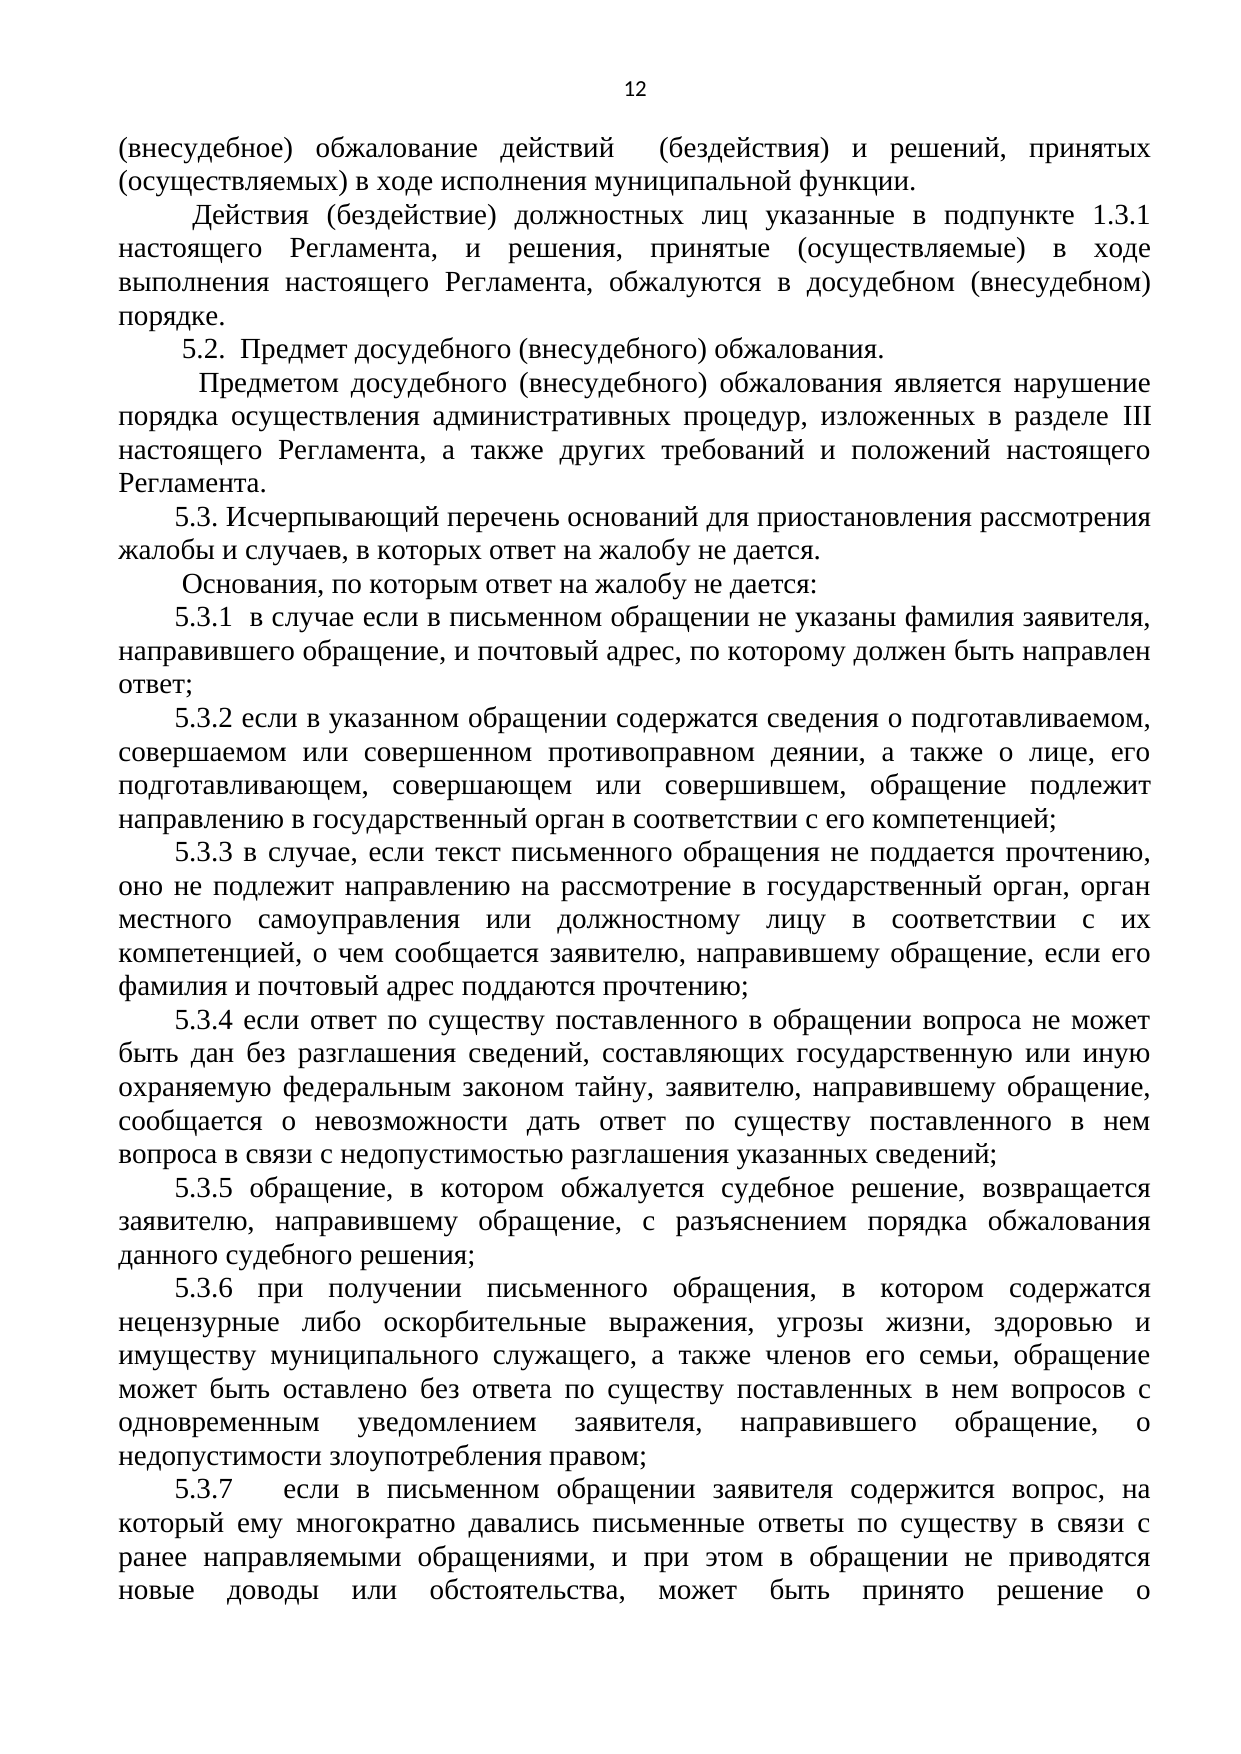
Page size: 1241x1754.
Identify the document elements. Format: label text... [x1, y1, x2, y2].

text 5.2. Предмет досудебного (внесудебного) обжалования. [118, 331, 1152, 365]
text 5.3.2 если в указанном обращении содержатся сведения о подготавливаемом, совершаемом или совершенном противоправном деянии, а также о лице, его подготавливающем, совершающем или совершившем, обращение подлежит направлению в государственный орган в соответствии с его компетенцией; [118, 700, 1152, 834]
text 5.3.4 если ответ по существу поставленного в обращении вопроса не может быть дан без разглашения сведений, составляющих государственную или иную охраняемую федеральным законом тайну, заявителю, направившему обращение, сообщается о невозможности дать ответ по существу поставленного в нем вопроса в связи с недопустимостью разглашения указанных сведений; [118, 1002, 1152, 1170]
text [118, 1472, 1152, 1606]
text Действия (бездействие) должностных лиц указанные в подпункте 1.3.1 настоящего Регламента, и решения, принятые (осуществляемые) в ходе выполнения настоящего Регламента, обжалуются в досудебном (внесудебном) порядке. [118, 197, 1152, 331]
text 5.3. Исчерпывающий перечень оснований для приостановления рассмотрения жалобы и случаев, в которых ответ на жалобу не дается. [118, 499, 1152, 566]
text Предметом досудебного (внесудебного) обжалования является нарушение порядка осуществления административных процедур, изложенных в разделе III настоящего Регламента, а также других требований и положений настоящего Регламента. [118, 365, 1152, 499]
text Основания, по которым ответ на жалобу не дается: [118, 566, 1152, 599]
text 5.3.6 при получении письменного обращения, в котором содержатся нецензурные либо оскорбительные выражения, угрозы жизни, здоровью и имуществу муниципального служащего, а также членов его семьи, обращение может быть оставлено без ответа по существу поставленных в нем вопросов с одновременным уведомлением заявителя, направившего обращение, о недопустимости злоупотребления правом; [118, 1270, 1152, 1472]
text 5.3.5 обращение, в котором обжалуется судебное решение, возвращается заявителю, направившему обращение, с разъяснением порядка обжалования данного судебного решения; [118, 1170, 1152, 1270]
text 5.3.1 в случае если в письменном обращении не указаны фамилия заявителя, направившего обращение, и почтовый адрес, по которому должен быть направлен ответ; [118, 599, 1152, 700]
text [118, 130, 1152, 197]
text 5.3.3 в случае, если текст письменного обращения не поддается прочтению, оно не подлежит направлению на рассмотрение в государственный орган, орган местного самоуправления или должностному лицу в соответствии с их компетенцией, о чем сообщается заявителю, направившему обращение, если его фамилия и почтовый адрес поддаются прочтению; [118, 834, 1152, 1002]
